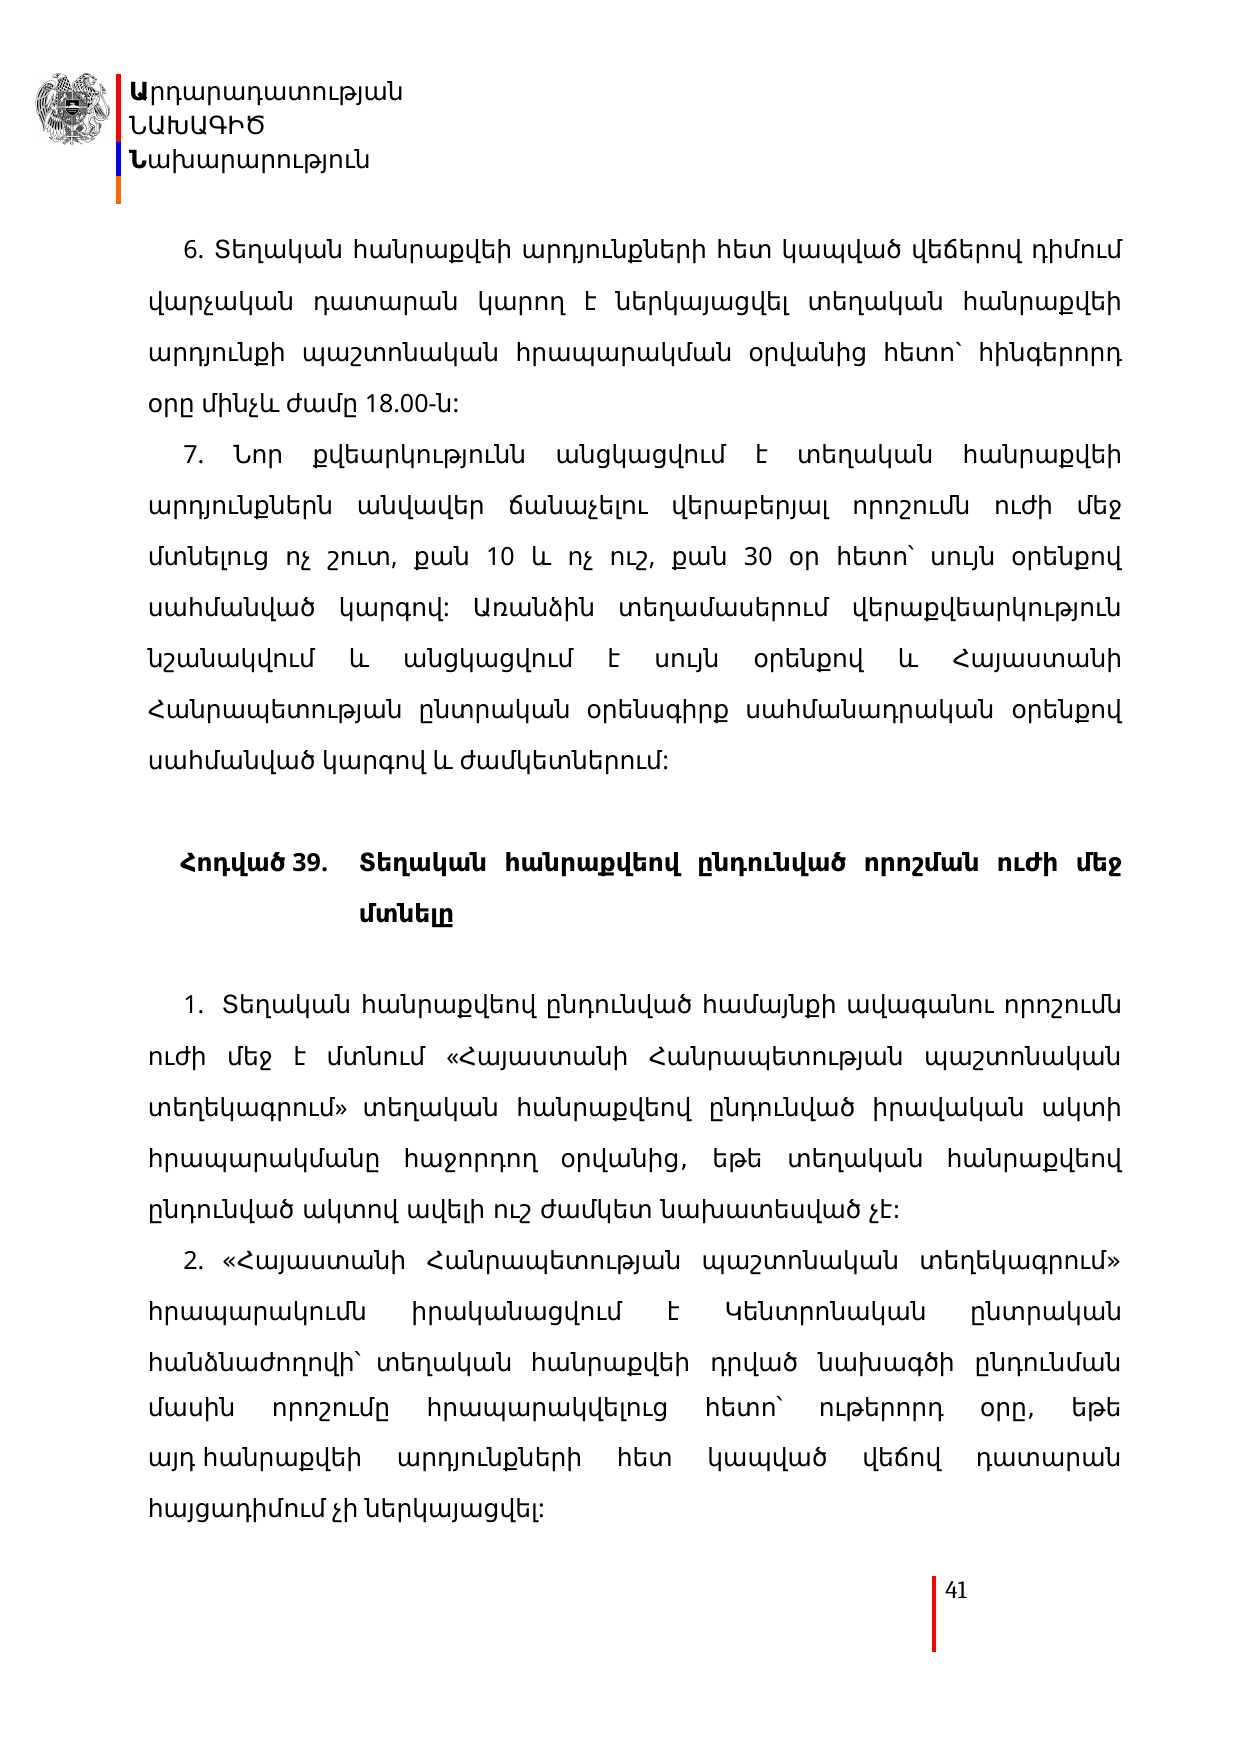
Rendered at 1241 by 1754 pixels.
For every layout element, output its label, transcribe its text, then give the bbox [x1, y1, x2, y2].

table_header Տեղական հանրաքվեով ընդունված որոշման ուժի մեջ մտնելը [359, 845, 1122, 944]
table_header Հոդված 39. [148, 845, 359, 944]
list «Հայաստանի Հանրապետության պաշտոնական տեղեկագրում» հրապարակումն իրականացվում է Կենտրոնական ընտրական հանձնաժողովի՝ տեղական հանրաքվեի դրված նախագծի ընդունման մասին որոշումը հրապարակվելուց հետո՝ ութերորդ օրը, եթե այդ հանրաքվեի արդյունքների հետ կապված վեճով դատարան հայցադիմում չի ներկայացվել: [148, 1242, 1122, 1525]
text 6. Տեղական հանրաքվեի արդյունքների հետ կապված վեճերով դիմում վարչական դատարան կարող է ներկայացվել տեղական հանրաքվեի արդյունքի պաշտոնական հրապարակման օրվանից հետո` հինգերորդ օրը մինչև ժամը 18.00-ն: [148, 232, 1122, 419]
list Տեղական հանրաքվեով ընդունված համայնքի ավագանու որոշումն ուժի մեջ է մտնում «Հայաստանի Հանրապետության պաշտոնական տեղեկագրում» տեղական հանրաքվեով ընդունված իրավական ակտի հրապարակմանը հաջորդող օրվանից, եթե տեղական հանրաքվեով ընդունված ակտով ավելի ուշ ժամկետ նախատեսված չէ: [148, 987, 1122, 1226]
picture [35, 72, 110, 145]
text 7. Նոր քվեարկությունն անցկացվում է տեղական հանրաքվեի արդյունքներն անվավեր ճանաչելու վերաբերյալ որոշումն ուժի մեջ մտնելուց ոչ շուտ, քան 10 և ոչ ուշ, քան 30 օր հետո՝ սույն օրենքով սահմանված կարգով: Առանձին տեղամասերում վերաքվեարկություն նշանակվում և անցկացվում է սույն օրենքով և Հայաստանի Հանրապետության ընտրական օրենսգիրք սահմանադրական օրենքով սահմանված կարգով և ժամկետներում: [148, 436, 1122, 777]
